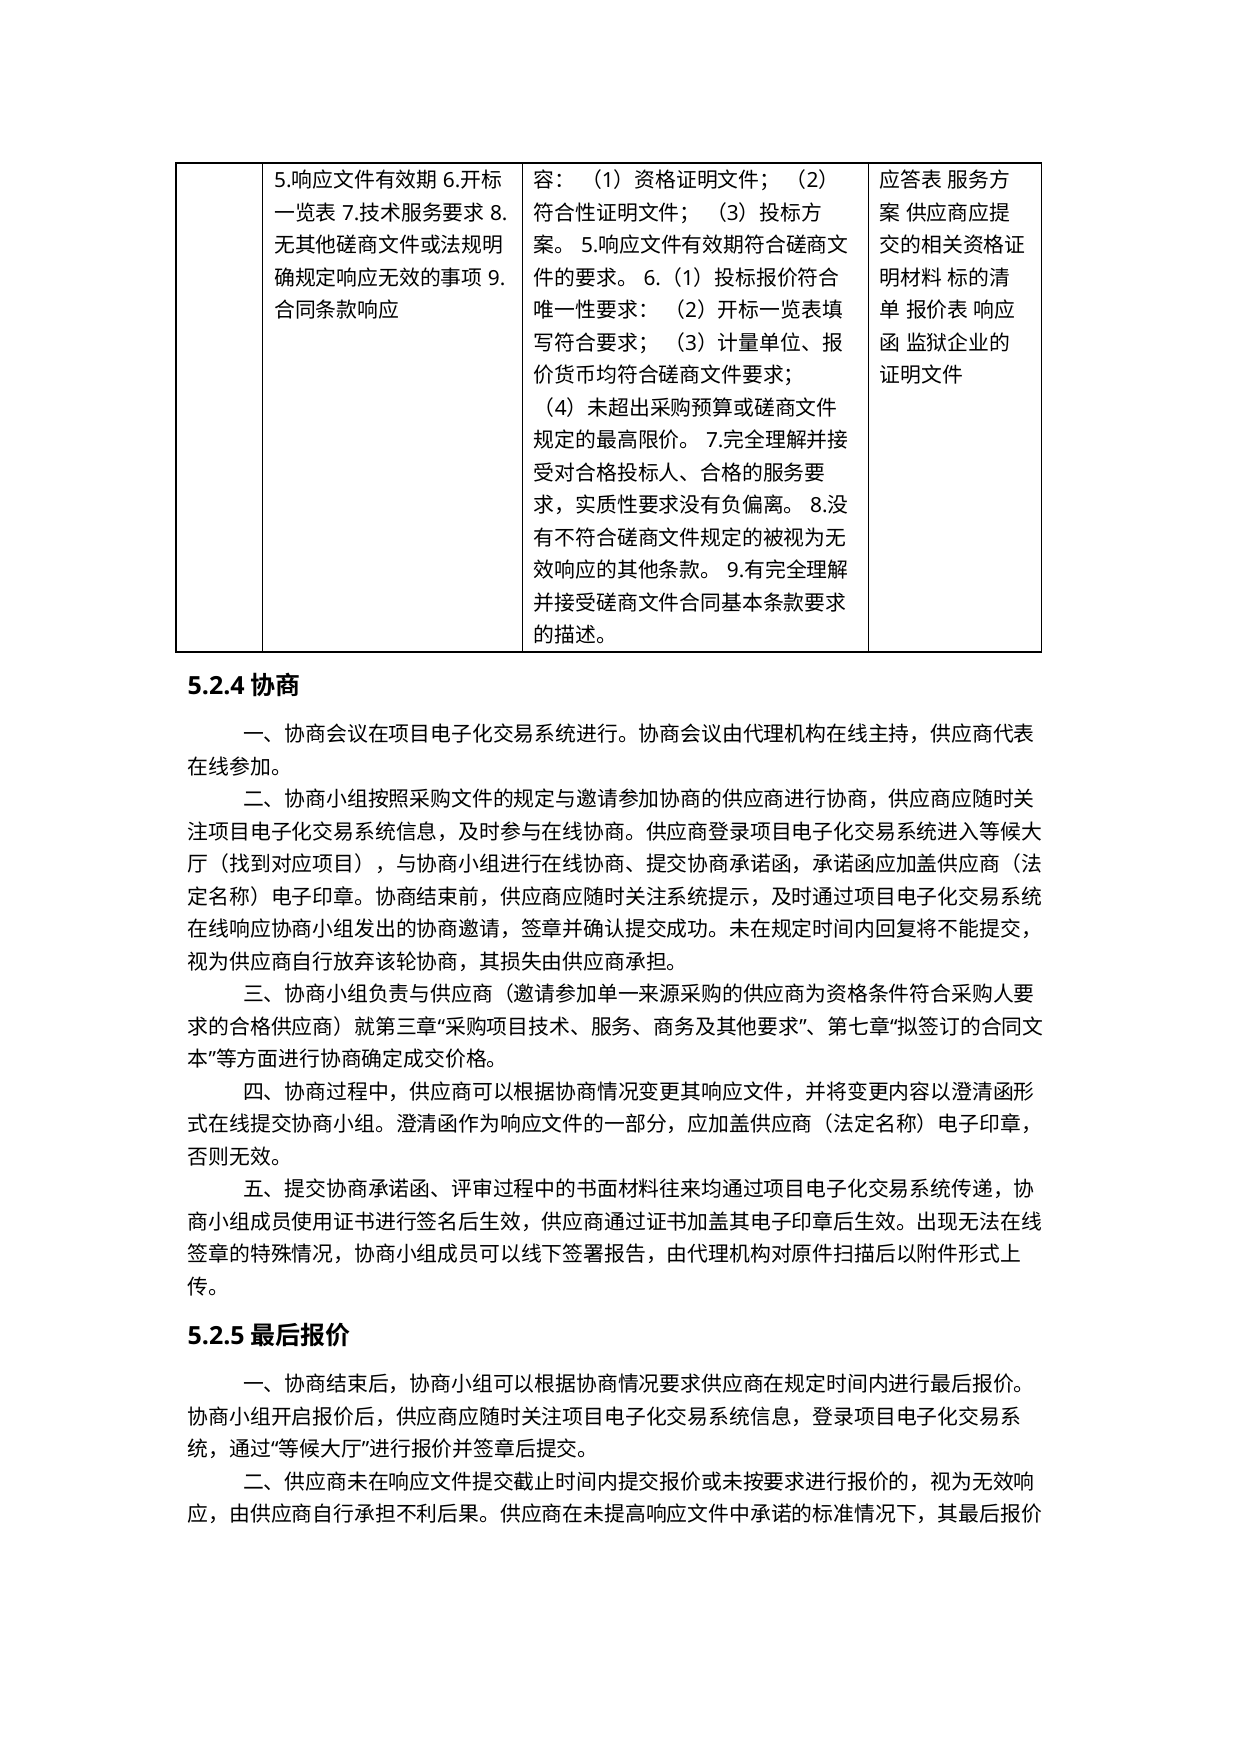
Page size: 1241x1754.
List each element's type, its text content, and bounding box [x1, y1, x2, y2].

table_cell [523, 164, 868, 651]
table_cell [869, 164, 1041, 651]
text 五、提交协商承诺函、评审过程中的书面材料往来均通过项目电子化交易系统传递，协商小组成员使用证书进行签名后生效，供应商通过证书加盖其电子印章后生效。出现无法在线签章的特殊情况，协商小组成员可以线下签署报告，由代理机构对原件扫描后以附件形式上传。 [187, 1173, 1053, 1303]
text 5.2.4协商 [187, 653, 1053, 718]
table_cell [263, 164, 522, 651]
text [187, 1465, 1053, 1530]
text 三、协商小组负责与供应商（邀请参加单一来源采购的供应商为资格条件符合采购人要求的合格供应商）就第三章“采购项目技术、服务、商务及其他要求”、第七章“拟签订的合同文本”等方面进行协商确定成交价格。 [187, 978, 1053, 1075]
text 四、协商过程中，供应商可以根据协商情况变更其响应文件，并将变更内容以澄清函形式在线提交协商小组。澄清函作为响应文件的一部分，应加盖供应商（法定名称）电子印章，否则无效。 [187, 1075, 1053, 1173]
table_cell 4 [177, 164, 262, 651]
text 一、协商会议在项目电子化交易系统进行。协商会议由代理机构在线主持，供应商代表在线参加。 [187, 718, 1053, 783]
text 5.2.5最后报价 [187, 1303, 1053, 1368]
text 二、协商小组按照采购文件的规定与邀请参加协商的供应商进行协商，供应商应随时关注项目电子化交易系统信息，及时参与在线协商。供应商登录项目电子化交易系统进入等候大厅（找到对应项目），与协商小组进行在线协商、提交协商承诺函，承诺函应加盖供应商（法定名称）电子印章。协商结束前，供应商应随时关注系统提示，及时通过项目电子化交易系统在线响应协商小组发出的协商邀请，签章并确认提交成功。未在规定时间内回复将不能提交，视为供应商自行放弃该轮协商，其损失由供应商承担。 [187, 783, 1053, 978]
text 一、协商结束后，协商小组可以根据协商情况要求供应商在规定时间内进行最后报价。协商小组开启报价后，供应商应随时关注项目电子化交易系统信息，登录项目电子化交易系统，通过“等候大厅”进行报价并签章后提交。 [187, 1368, 1053, 1465]
